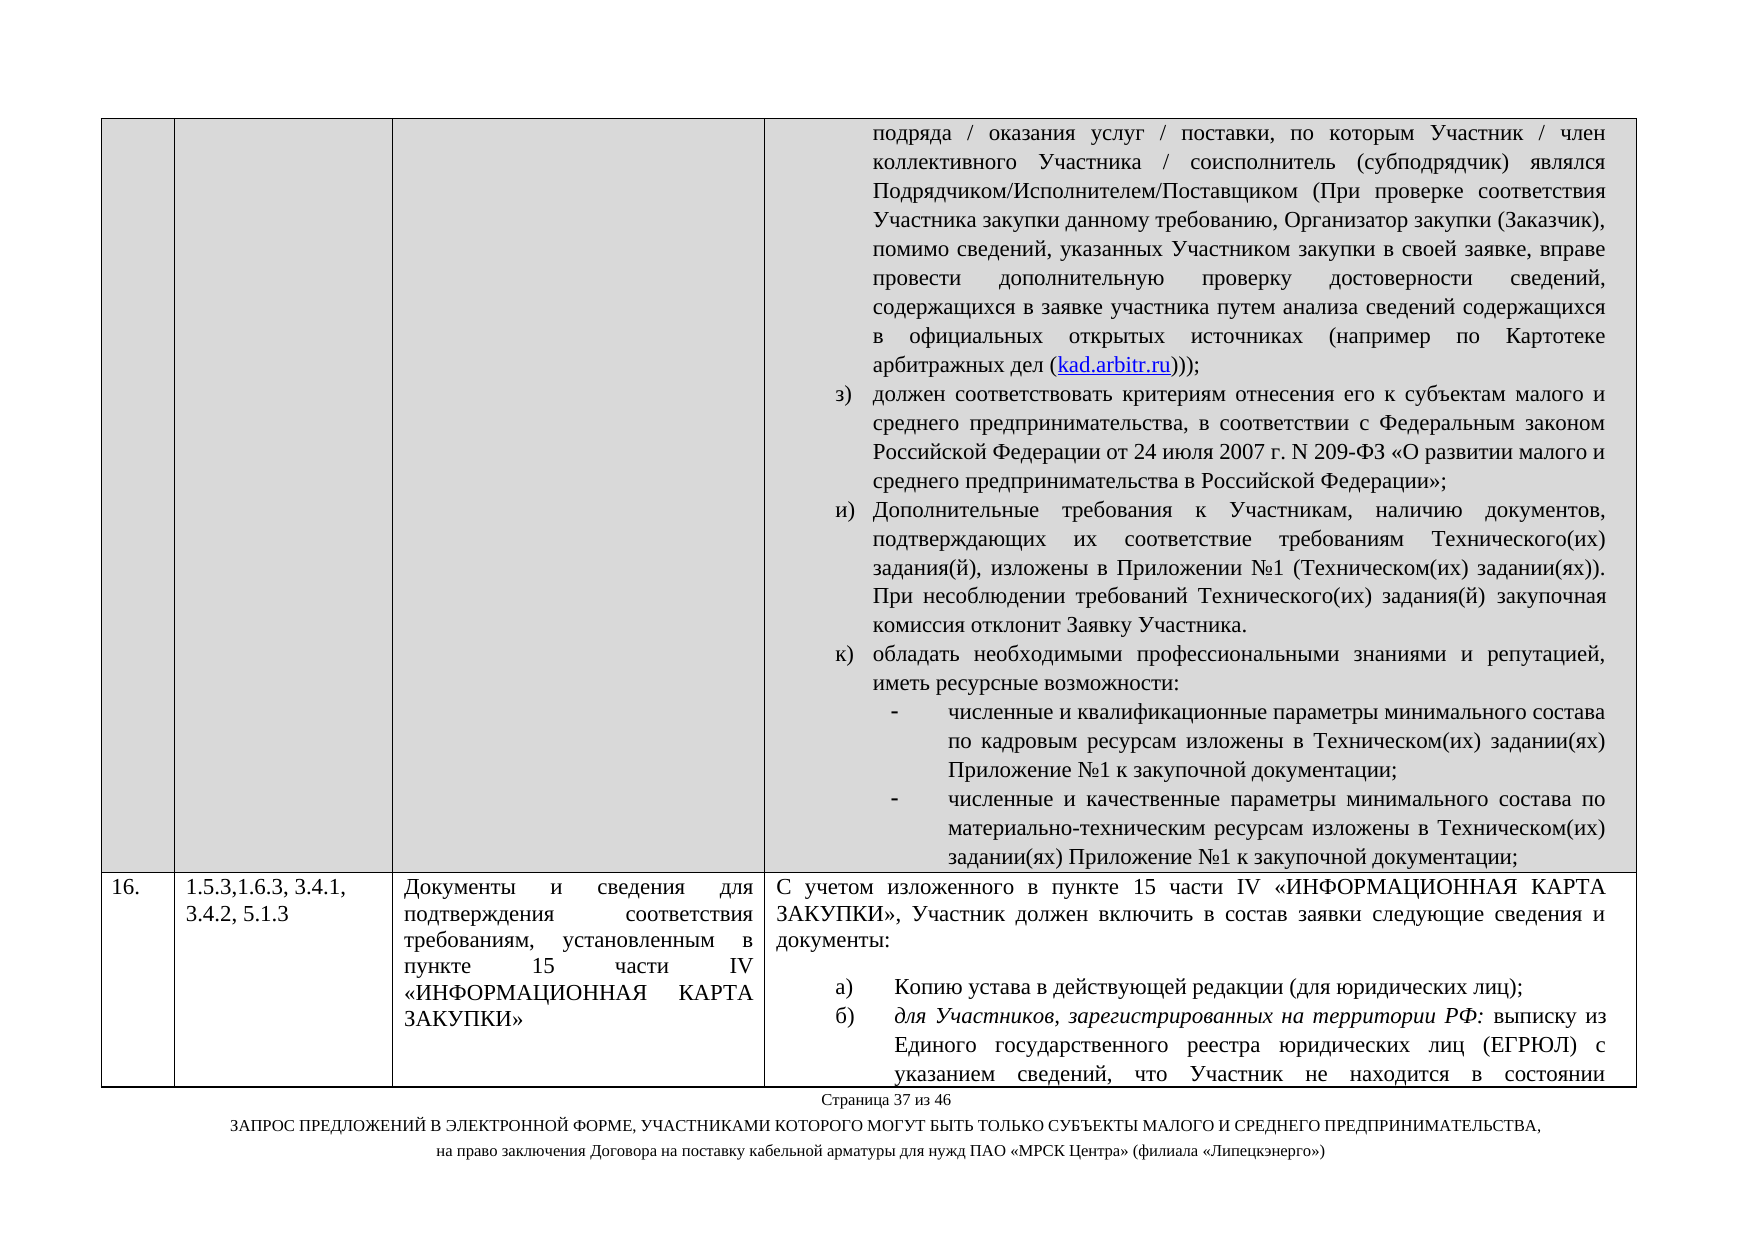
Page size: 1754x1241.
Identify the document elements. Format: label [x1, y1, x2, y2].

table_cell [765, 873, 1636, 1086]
table_cell [102, 873, 174, 1086]
table_cell [102, 119, 174, 872]
table_cell [393, 873, 764, 1086]
table_cell [175, 119, 392, 872]
table_cell [393, 119, 764, 872]
table_cell [765, 119, 1636, 872]
table_cell [175, 873, 392, 1086]
